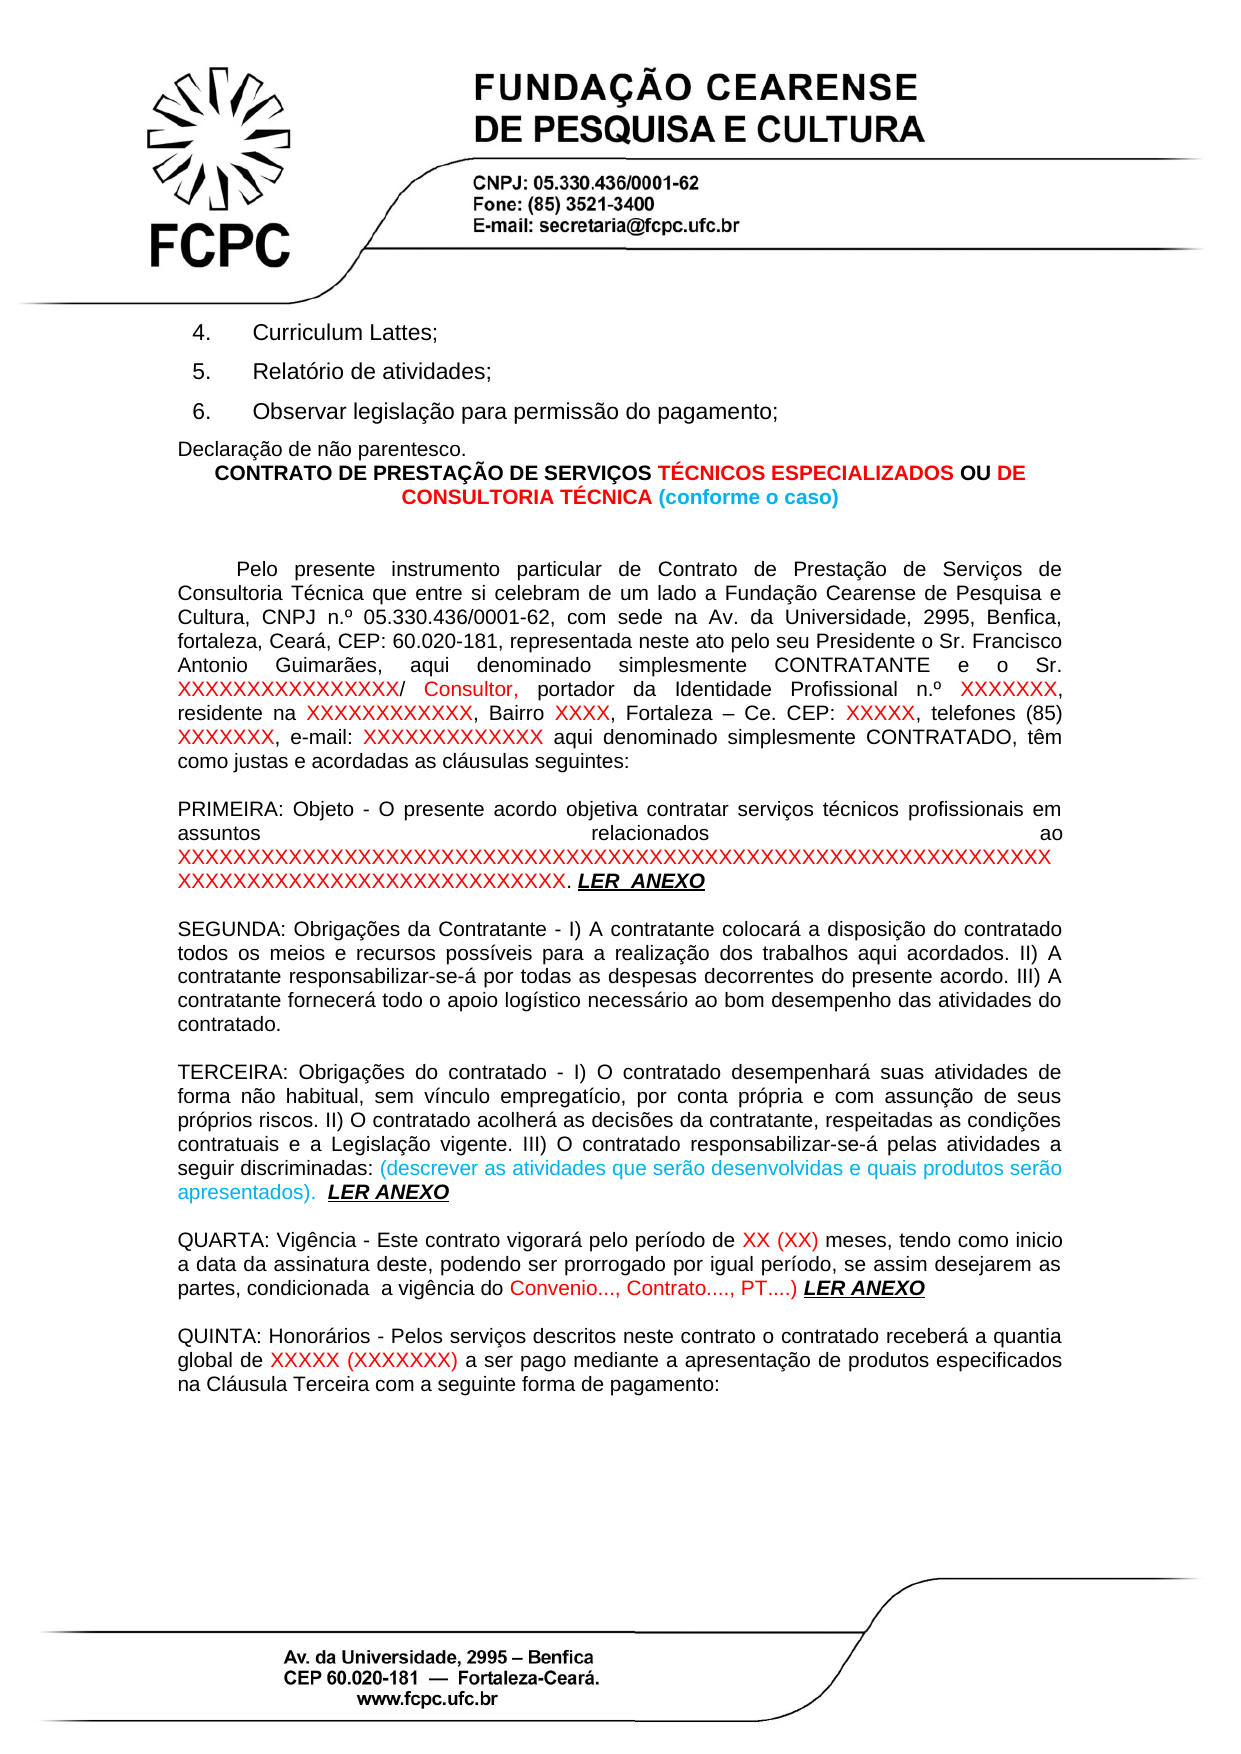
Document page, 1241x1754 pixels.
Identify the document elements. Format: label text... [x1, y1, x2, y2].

text CONTRATO DE PRESTAÇÃO DE SERVIÇOS TÉCNICOS ESPECIALIZADOS OU DE CONSULTORIA TÉCNICA (conforme o caso) [177, 461, 1063, 509]
text Pelo presente instrumento particular de Contrato de Prestação de Serviços de Consultoria Técnica que entre si celebram de um lado a Fundação Cearense de Pesquisa e Cultura, CNPJ n.º 05.330.436/0001-62, com sede na Av. da Universidade, 2995, Benfica, fortaleza, Ceará, CEP: 60.020-181, representada neste ato pelo seu Presidente o Sr. Francisco Antonio Guimarães, aqui denominado simplesmente CONTRATANTE e o Sr. XXXXXXXXXXXXXXXX/ Consultor, portador da Identidade Profissional n.º XXXXXXX, residente na XXXXXXXXXXXX, Bairro XXXX, Fortaleza – Ce. CEP: XXXXX, telefones (85) XXXXXXX, e-mail: XXXXXXXXXXXXX aqui denominado simplesmente CONTRATADO, têm como justas e acordadas as cláusulas seguintes: [177, 557, 1063, 773]
text QUINTA: Honorários - Pelos serviços descritos neste contrato o contratado receberá a quantia global de XXXXX (XXXXXXX) a ser pago mediante a apresentação de produtos especificados na Cláusula Terceira com a seguinte forma de pagamento: [177, 1324, 1063, 1396]
list Observar legislação para permissão do pagamento; [192, 398, 1051, 424]
picture [9, 20, 1213, 307]
text PRIMEIRA: Objeto - O presente acordo objetiva contratar serviços técnicos profissionais em assuntos relacionados ao XXXXXXXXXXXXXXXXXXXXXXXXXXXXXXXXXXXXXXXXXXXXXXXXXXXXXXXXXXXXXXXXXXXXXXXXXXXXXXXXXXXXXXXXXXX. LER ANEXO [177, 797, 1063, 892]
text TERCEIRA: Obrigações do contratado - I) O contratado desempenhará suas atividades de forma não habitual, sem vínculo empregatício, por conta própria e com assunção de seus próprios riscos. II) O contratado acolherá as decisões da contratante, respeitadas as condições contratuais e a Legislação vigente. III) O contratado responsabilizar-se-á pelas atividades a seguir discriminadas: (descrever as atividades que serão desenvolvidas e quais produtos serão apresentados). LER ANEXO [177, 1060, 1063, 1204]
text SEGUNDA: Obrigações da Contratante - I) A contratante colocará a disposição do contratado todos os meios e recursos possíveis para a realização dos trabalhos aqui acordados. II) A contratante responsabilizar-se-á por todas as despesas decorrentes do presente acordo. III) A contratante fornecerá todo o apoio logístico necessário ao bom desempenho das atividades do contratado. [177, 916, 1063, 1036]
text QUARTA: Vigência - Este contrato vigorará pelo período de XX (XX) meses, tendo como inicio a data da assinatura deste, podendo ser prorrogado por igual período, se assim desejarem as partes, condicionada a vigência do Convenio..., Contrato...., PT....) LER ANEXO [177, 1228, 1063, 1300]
picture [31, 1572, 1210, 1751]
list Relatório de atividades; [192, 358, 1051, 385]
text Declaração de não parentesco. [177, 437, 1063, 461]
list Curriculum Lattes; [192, 307, 1051, 345]
